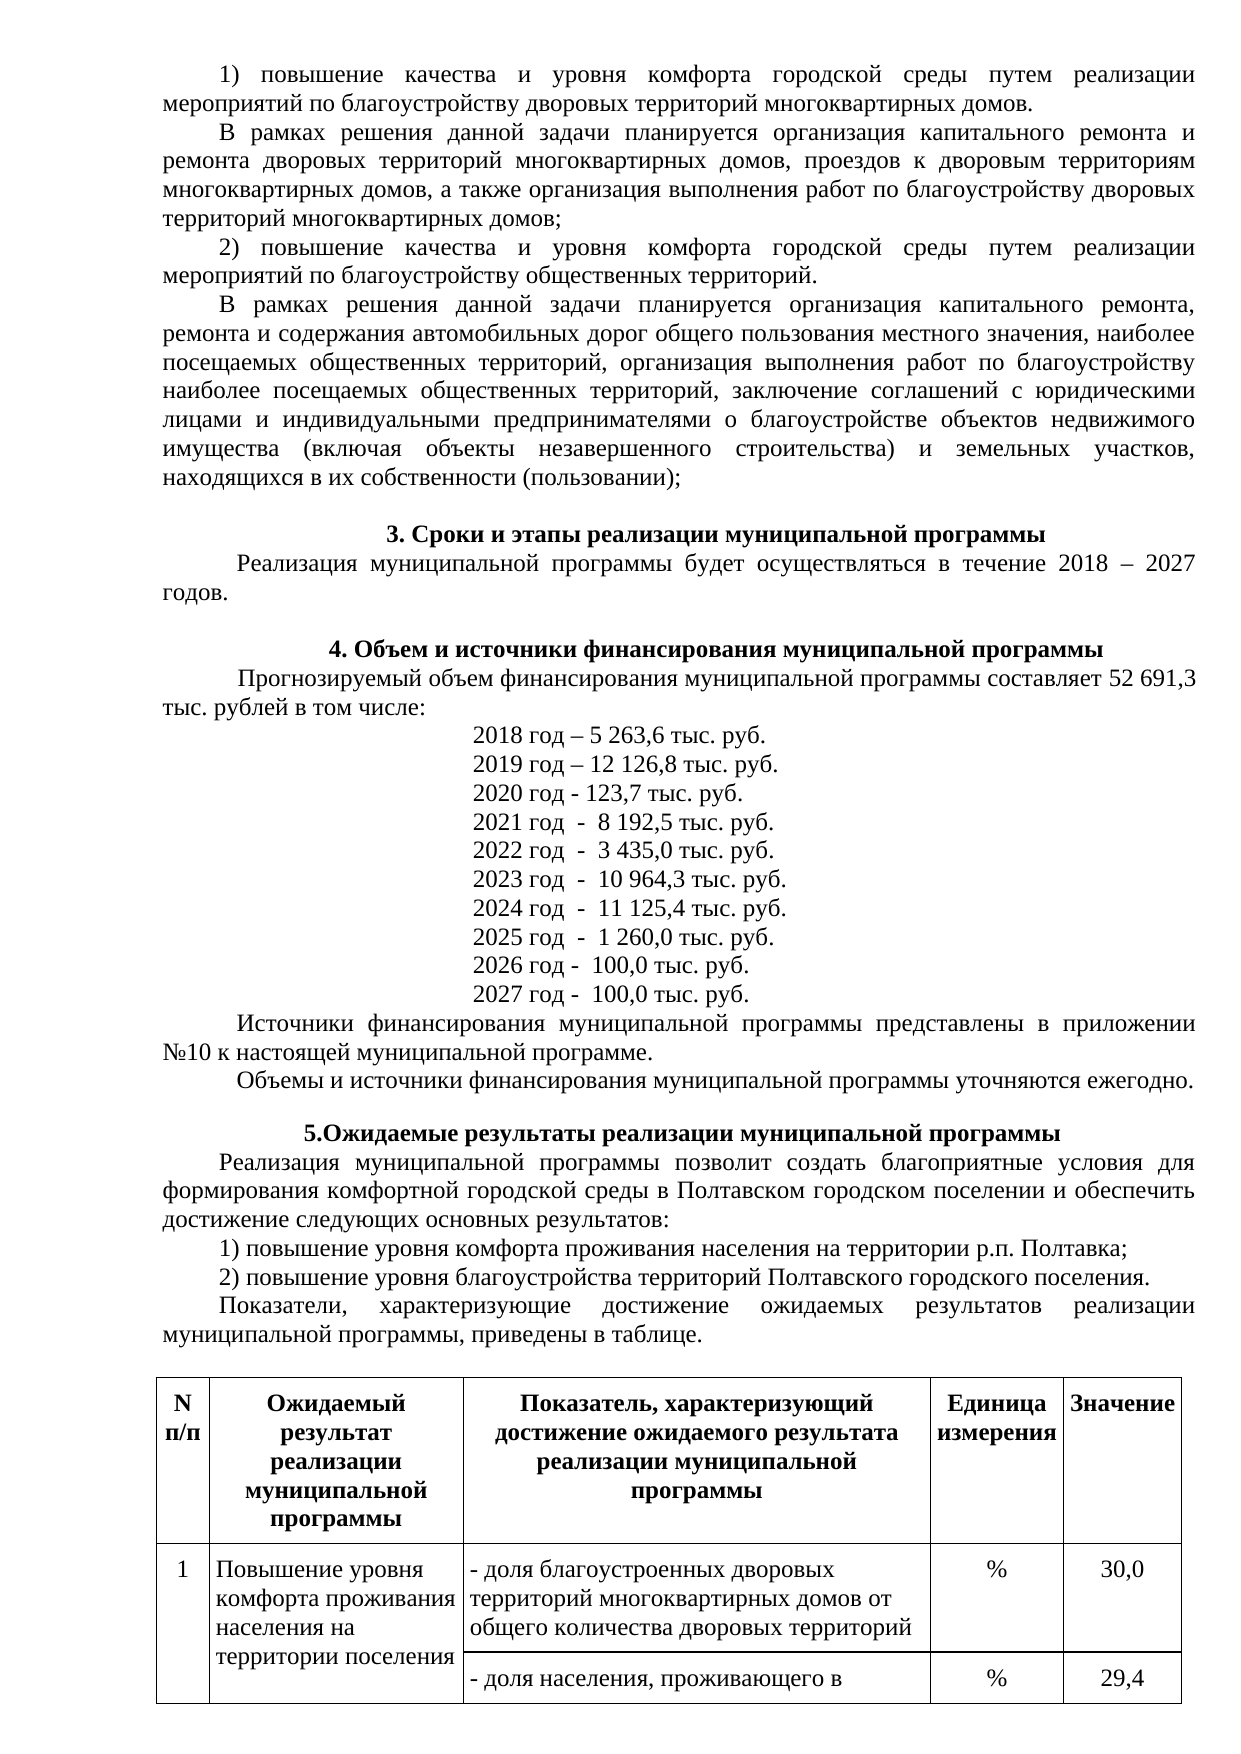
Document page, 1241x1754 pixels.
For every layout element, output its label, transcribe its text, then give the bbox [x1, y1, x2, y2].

title Источники финансирования муниципальной программы представлены в приложении №10 к настоящей муниципальной программе. [162, 1008, 1196, 1065]
title 2024 год - 11 125,4 тыс. руб. [162, 893, 1196, 922]
text Реализация муниципальной программы позволит создать благоприятные условия для формирования комфортной городской среды в Полтавском городском поселении и обеспечить достижение следующих основных результатов: [162, 1147, 1196, 1233]
title 2021 год - 8 192,5 тыс. руб. [162, 807, 1196, 835]
title 2026 год - 100,0 тыс. руб. [162, 950, 1196, 979]
text 4. Объем и источники финансирования муниципальной программы [162, 634, 1196, 663]
table_cell % [931, 1544, 1063, 1651]
table_header Значение [1064, 1378, 1181, 1543]
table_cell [464, 1653, 930, 1702]
table_cell 30,0 [1064, 1544, 1181, 1651]
title 2020 год - 123,7 тыс. руб. [162, 778, 1196, 807]
table_cell Повышение уровня комфорта проживания населения на территории поселения [210, 1544, 463, 1702]
title 2022 год - 3 435,0 тыс. руб. [162, 835, 1196, 864]
table_cell 29,4 [1064, 1653, 1181, 1702]
text 5.Ожидаемые результаты реализации муниципальной программы [162, 1118, 1196, 1147]
text В рамках решения данной задачи планируется организация капитального ремонта и ремонта дворовых территорий многоквартирных домов, проездов к дворовым территориям многоквартирных домов, а также организация выполнения работ по благоустройству дворовых территорий многоквартирных домов; [162, 117, 1196, 232]
text 2) повышение качества и уровня комфорта городской среды путем реализации мероприятий по благоустройству общественных территорий. [162, 232, 1196, 289]
text 3. Сроки и этапы реализации муниципальной программы [162, 519, 1196, 548]
title 2025 год - 1 260,0 тыс. руб. [162, 922, 1196, 950]
text 2) повышение уровня благоустройства территорий Полтавского городского поселения. [162, 1262, 1196, 1291]
title 2023 год - 10 964,3 тыс. руб. [162, 864, 1196, 893]
table_header N п/п [157, 1378, 209, 1543]
table_cell - доля благоустроенных дворовых территорий многоквартирных домов от общего количества дворовых территорий [464, 1544, 930, 1651]
text 1) повышение уровня комфорта проживания населения на территории р.п. Полтавка; [162, 1233, 1196, 1262]
title Прогнозируемый объем финансирования муниципальной программы составляет 52 691,3 тыс. рублей в том числе: [162, 663, 1196, 720]
table_cell 1 [157, 1544, 209, 1702]
text Показатели, характеризующие достижение ожидаемых результатов реализации муниципальной программы, приведены в таблице. [162, 1291, 1196, 1348]
table_header Показатель, характеризующий достижение ожидаемого результата реализации муниципальной программы [464, 1378, 930, 1543]
text Объемы и источники финансирования муниципальной программы уточняются ежегодно. [162, 1065, 1196, 1094]
text Реализация муниципальной программы будет осуществляться в течение 2018 – 2027 годов. [162, 548, 1196, 605]
table_header Ожидаемый результат реализации муниципальной программы [210, 1378, 463, 1543]
text В рамках решения данной задачи планируется организация капитального ремонта, ремонта и содержания автомобильных дорог общего пользования местного значения, наиболее посещаемых общественных территорий, организация выполнения работ по благоустройству наиболее посещаемых общественных территорий, заключение соглашений с юридическими лицами и индивидуальными предпринимателями о благоустройстве объектов недвижимого имущества (включая объекты незавершенного строительства) и земельных участков, находящихся в их собственности (пользовании); [162, 289, 1196, 490]
text 1) повышение качества и уровня комфорта городской среды путем реализации мероприятий по благоустройству дворовых территорий многоквартирных домов. [162, 59, 1196, 117]
title 2018 год – 5 263,6 тыс. руб. [162, 720, 1196, 749]
table_header Единица измерения [931, 1378, 1063, 1543]
title 2019 год – 12 126,8 тыс. руб. [162, 749, 1196, 778]
title 2027 год - 100,0 тыс. руб. [162, 979, 1196, 1008]
table_cell % [931, 1653, 1063, 1702]
